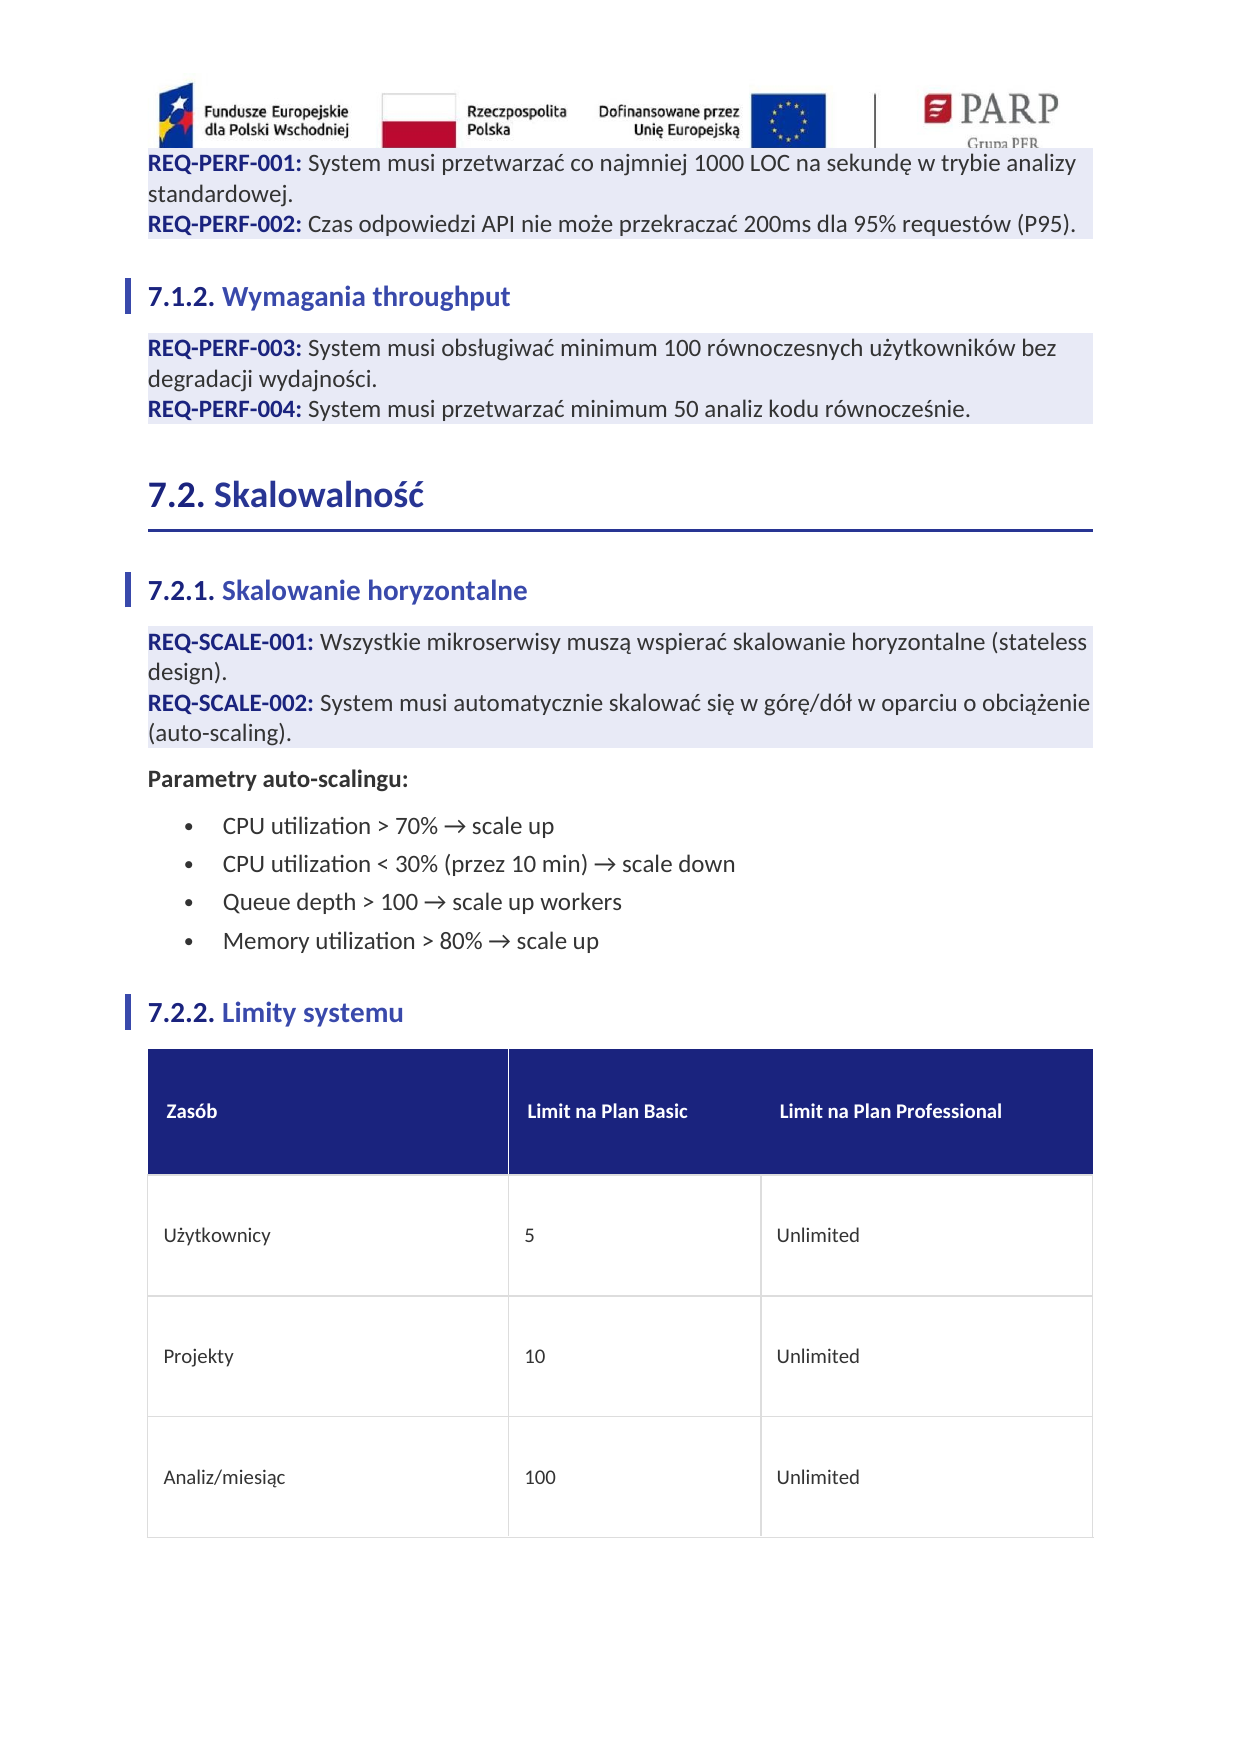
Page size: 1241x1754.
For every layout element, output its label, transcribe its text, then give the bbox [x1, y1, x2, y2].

text REQ-SCALE-001: Wszystkie mikroserwisy muszą wspierać skalowanie horyzontalne (stateless design). [148, 626, 1093, 687]
text REQ-PERF-002: Czas odpowiedzi API nie może przekraczać 200ms dla 95% requestów (P95). [148, 209, 1093, 239]
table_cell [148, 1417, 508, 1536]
subtitle 7.2.2. Limity systemu [131, 994, 1093, 1030]
picture [147, 73, 1060, 164]
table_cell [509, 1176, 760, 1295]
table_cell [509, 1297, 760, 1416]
text REQ-PERF-001: System musi przetwarzać co najmniej 1000 LOC na sekundę w trybie analizy standardowej. [148, 148, 1093, 209]
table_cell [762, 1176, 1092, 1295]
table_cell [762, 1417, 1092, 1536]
text REQ-SCALE-002: System musi automatycznie skalować się w górę/dół w oparciu o obciążenie (auto-scaling). [148, 687, 1093, 748]
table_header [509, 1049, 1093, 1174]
list CPU utilization < 30% (przez 10 min) → scale down [185, 848, 1093, 879]
list CPU utilization > 70% → scale up [185, 810, 1093, 840]
subtitle 7.1.2. Wymagania throughput [131, 278, 1093, 314]
list Memory utilization > 80% → scale up [185, 925, 1093, 955]
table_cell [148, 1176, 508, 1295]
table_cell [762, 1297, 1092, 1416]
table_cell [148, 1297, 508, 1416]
subtitle 7.2.1. Skalowanie horyzontalne [131, 572, 1093, 607]
text REQ-PERF-003: System musi obsługiwać minimum 100 równoczesnych użytkowników bez degradacji wydajności. [148, 333, 1093, 394]
text Parametry auto-scalingu: [148, 764, 1093, 794]
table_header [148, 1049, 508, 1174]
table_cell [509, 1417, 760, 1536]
text REQ-PERF-004: System musi przetwarzać minimum 50 analiz kodu równocześnie. [148, 394, 1093, 424]
list Queue depth > 100 → scale up workers [185, 886, 1093, 917]
subtitle 7.2. Skalowalność [148, 471, 1093, 529]
